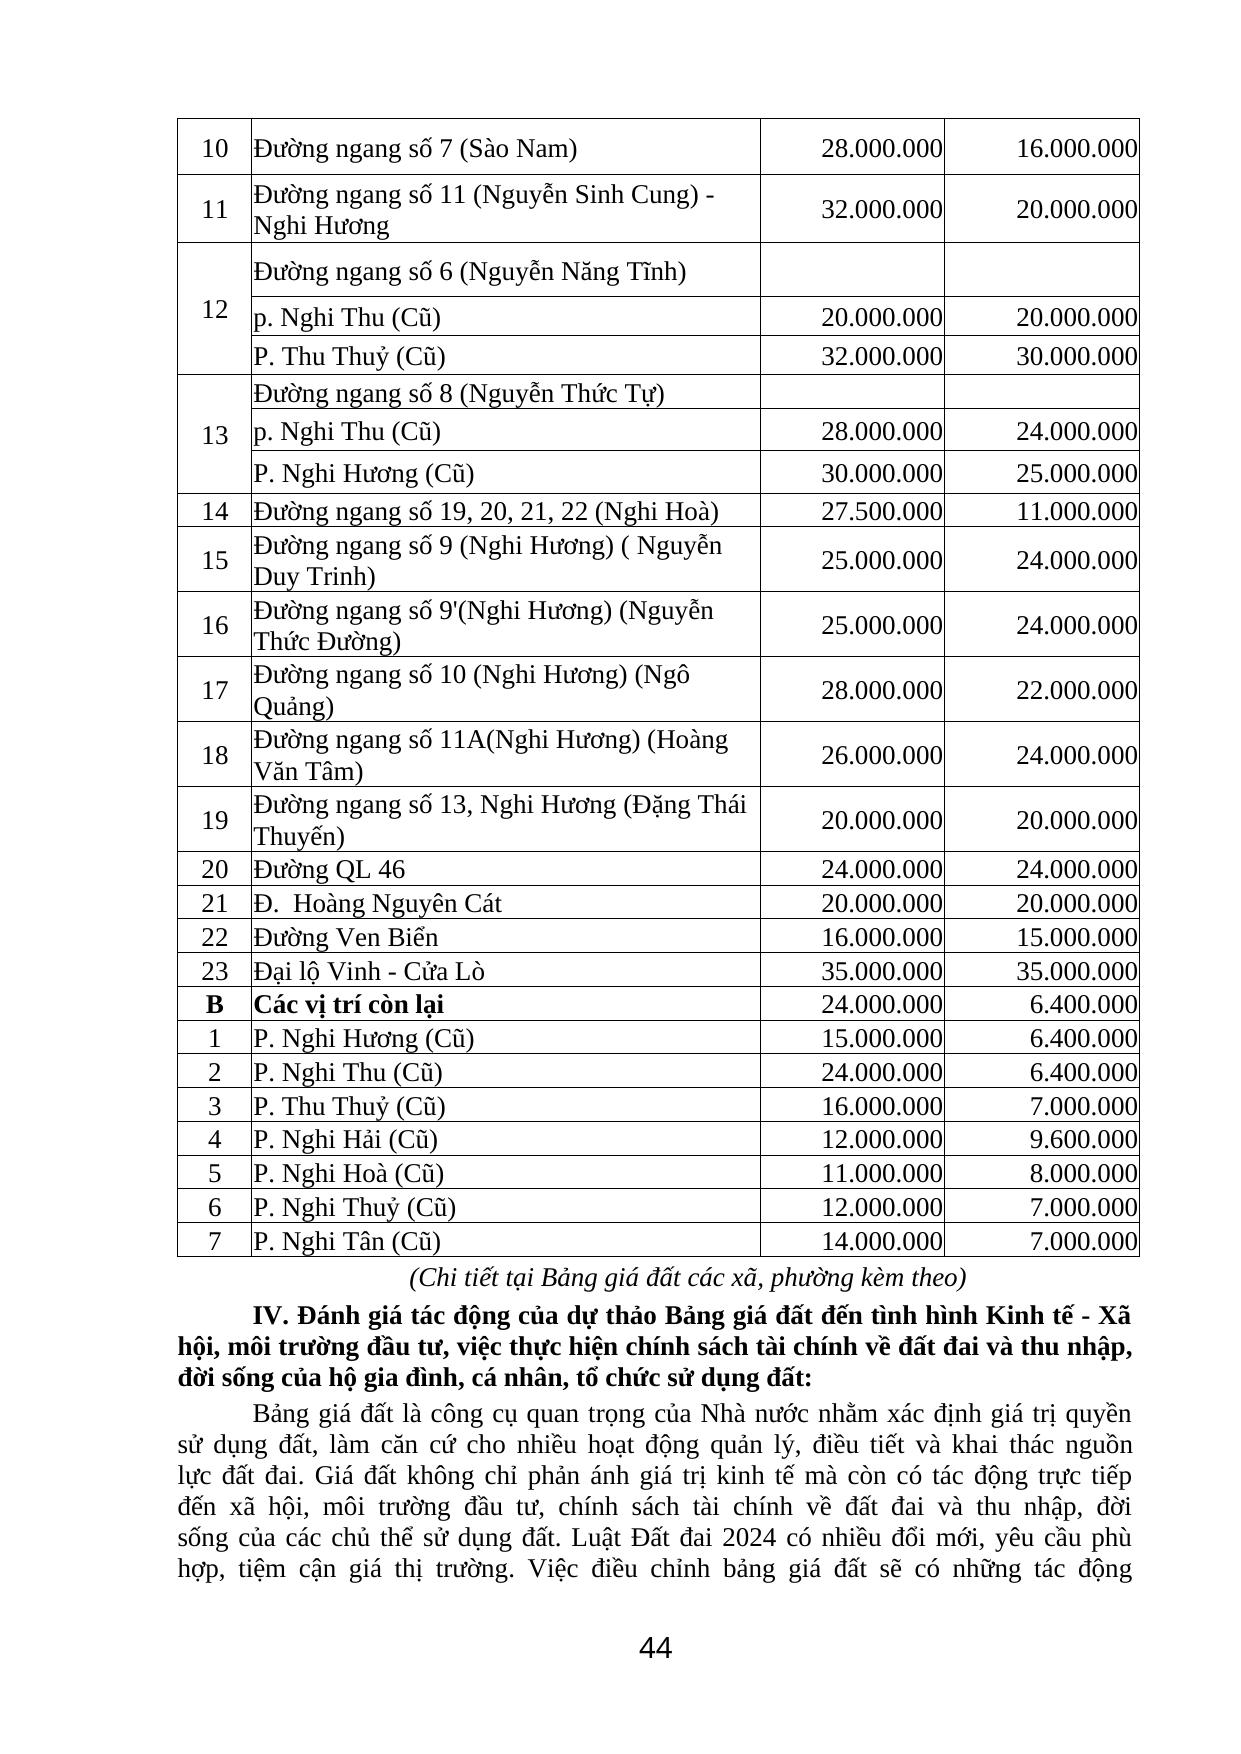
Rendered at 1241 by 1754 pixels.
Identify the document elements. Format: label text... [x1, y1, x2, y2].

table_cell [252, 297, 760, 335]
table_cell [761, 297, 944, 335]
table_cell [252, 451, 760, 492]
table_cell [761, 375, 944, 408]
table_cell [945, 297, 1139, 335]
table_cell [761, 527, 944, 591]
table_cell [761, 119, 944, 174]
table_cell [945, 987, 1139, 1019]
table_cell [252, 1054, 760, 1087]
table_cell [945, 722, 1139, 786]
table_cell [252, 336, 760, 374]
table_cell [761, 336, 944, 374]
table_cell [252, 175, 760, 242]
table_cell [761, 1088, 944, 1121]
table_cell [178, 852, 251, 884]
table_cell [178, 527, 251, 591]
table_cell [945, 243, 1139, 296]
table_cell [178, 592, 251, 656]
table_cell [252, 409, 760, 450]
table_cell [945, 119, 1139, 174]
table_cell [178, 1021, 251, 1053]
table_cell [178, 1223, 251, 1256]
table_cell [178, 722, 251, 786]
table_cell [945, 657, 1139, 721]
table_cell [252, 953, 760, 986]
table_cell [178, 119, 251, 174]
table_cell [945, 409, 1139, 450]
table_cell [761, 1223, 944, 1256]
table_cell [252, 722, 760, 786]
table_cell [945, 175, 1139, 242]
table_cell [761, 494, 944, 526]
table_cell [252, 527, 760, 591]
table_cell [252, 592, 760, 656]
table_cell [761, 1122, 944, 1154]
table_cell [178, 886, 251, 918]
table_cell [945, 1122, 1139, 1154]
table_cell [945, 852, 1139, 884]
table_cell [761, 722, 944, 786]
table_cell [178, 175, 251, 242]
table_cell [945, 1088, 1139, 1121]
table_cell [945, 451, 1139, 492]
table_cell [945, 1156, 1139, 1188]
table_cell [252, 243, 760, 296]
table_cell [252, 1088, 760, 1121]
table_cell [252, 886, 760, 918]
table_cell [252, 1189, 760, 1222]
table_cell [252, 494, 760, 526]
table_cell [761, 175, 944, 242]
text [177, 1397, 1134, 1584]
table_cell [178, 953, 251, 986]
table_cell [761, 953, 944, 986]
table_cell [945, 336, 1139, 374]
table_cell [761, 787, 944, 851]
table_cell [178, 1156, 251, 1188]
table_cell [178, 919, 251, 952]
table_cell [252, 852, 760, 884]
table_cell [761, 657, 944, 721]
text IV. Đánh giá tác động của dự thảo Bảng giá đất đến tình hình Kinh tế - Xã hội, môi trường đầu tư, việc thực hiện chính sách tài chính về đất đai và thu nhập, đời sống của hộ gia đình, cá nhân, tổ chức sử dụng đất: [177, 1299, 1134, 1393]
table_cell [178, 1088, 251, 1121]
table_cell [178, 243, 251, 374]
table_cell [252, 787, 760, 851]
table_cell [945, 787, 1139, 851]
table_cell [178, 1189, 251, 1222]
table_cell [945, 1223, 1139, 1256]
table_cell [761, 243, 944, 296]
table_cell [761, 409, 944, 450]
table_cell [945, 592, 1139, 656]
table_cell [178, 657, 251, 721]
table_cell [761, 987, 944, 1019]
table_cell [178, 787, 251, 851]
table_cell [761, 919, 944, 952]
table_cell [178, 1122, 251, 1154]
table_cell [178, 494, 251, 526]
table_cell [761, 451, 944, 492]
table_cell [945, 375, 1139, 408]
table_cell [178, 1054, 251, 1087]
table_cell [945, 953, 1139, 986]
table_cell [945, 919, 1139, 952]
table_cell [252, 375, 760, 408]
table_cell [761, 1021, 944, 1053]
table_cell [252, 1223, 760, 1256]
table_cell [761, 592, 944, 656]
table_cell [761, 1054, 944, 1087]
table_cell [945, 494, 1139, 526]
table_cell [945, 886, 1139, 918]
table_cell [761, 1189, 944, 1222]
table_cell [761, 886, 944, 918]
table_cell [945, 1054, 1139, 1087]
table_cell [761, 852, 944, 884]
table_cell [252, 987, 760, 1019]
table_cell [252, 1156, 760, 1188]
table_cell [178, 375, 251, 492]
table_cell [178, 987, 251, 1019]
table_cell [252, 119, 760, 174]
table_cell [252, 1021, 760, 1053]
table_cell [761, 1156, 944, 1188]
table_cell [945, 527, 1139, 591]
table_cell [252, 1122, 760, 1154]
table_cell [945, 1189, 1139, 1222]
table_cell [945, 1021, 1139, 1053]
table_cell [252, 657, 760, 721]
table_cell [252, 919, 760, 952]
text (Chi tiết tại Bảng giá đất các xã, phường kèm theo) [177, 1261, 1126, 1292]
